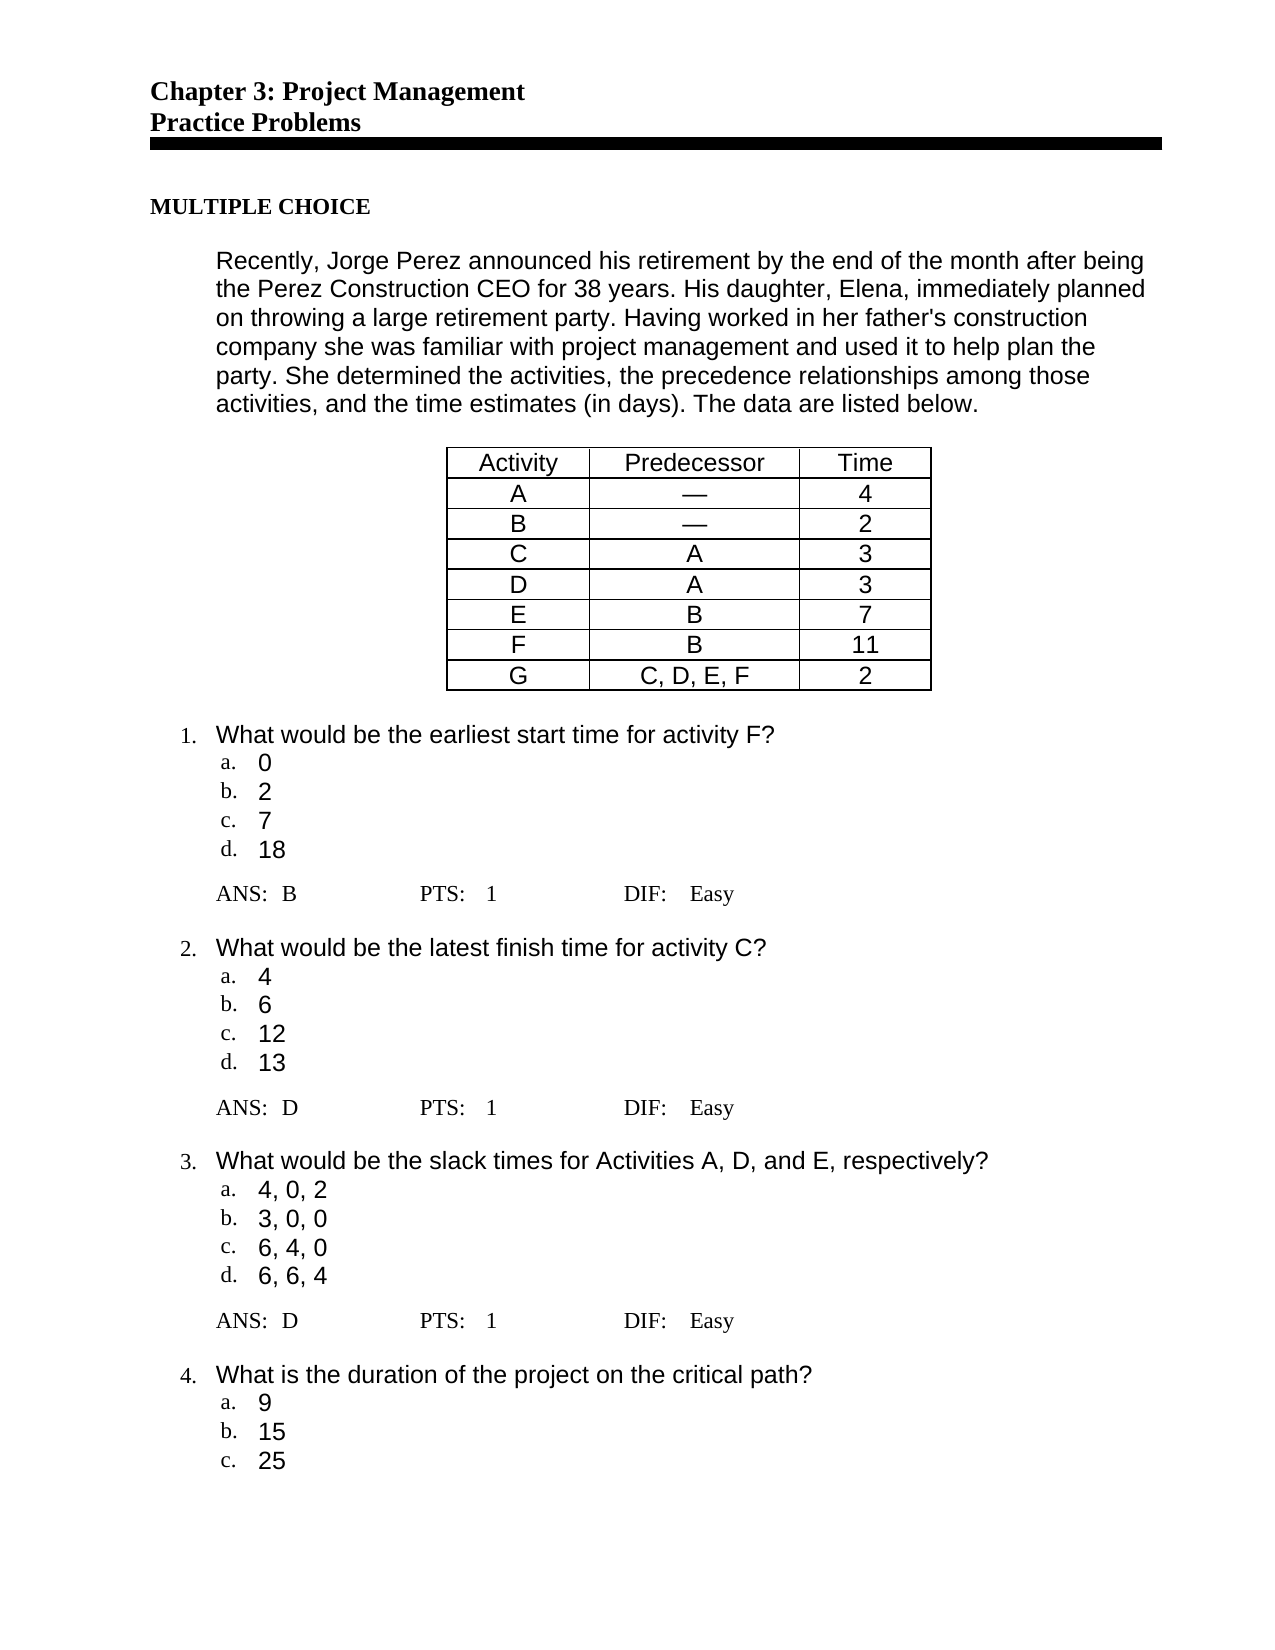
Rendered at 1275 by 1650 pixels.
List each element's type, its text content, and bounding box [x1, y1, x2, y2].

table_cell 7 [253, 806, 1097, 835]
table_cell — [590, 479, 799, 507]
table_header a. [216, 1175, 253, 1204]
table_cell 6, 4, 0 [253, 1233, 1097, 1261]
table_cell F [448, 630, 589, 659]
table_cell 3 [800, 570, 930, 598]
table_cell 6 [253, 991, 1097, 1019]
text ANS: B PTS: 1 DIF: Easy [216, 880, 1162, 907]
table_cell 3 [800, 540, 930, 568]
text MULTIPLE CHOICE [150, 193, 1162, 219]
table_cell c. [216, 806, 253, 835]
table_cell 13 [253, 1048, 1097, 1077]
text 4. What is the duration of the project on the critical path? [150, 1360, 1162, 1388]
table_cell G [448, 661, 589, 689]
table_header 4, 0, 2 [253, 1175, 1097, 1204]
table_cell b. [216, 1204, 253, 1233]
table_cell E [448, 600, 589, 629]
text Recently, Jorge Perez announced his retirement by the end of the month after being the Perez Construction CEO for 38 years. His daughter, Elena, immediately planned on throwing a large retirement party. Having worked in her father's construction company she was familiar with project management and used it to help plan the party. She determined the activities, the precedence relationships among those activities, and the time estimates (in days). The data are listed below. [216, 246, 1162, 418]
table_header 0 [253, 749, 1097, 777]
table_cell B [590, 630, 799, 659]
table_header Activity [448, 448, 589, 477]
table_cell 2 [253, 777, 1097, 806]
table_cell c. [216, 1233, 253, 1261]
table_cell 12 [253, 1019, 1097, 1048]
table_cell c. [216, 1446, 253, 1475]
table_header Predecessor [590, 448, 799, 477]
table_cell d. [216, 1261, 253, 1290]
table_cell 7 [800, 600, 930, 629]
table_cell C, D, E, F [590, 661, 799, 689]
table_header a. [216, 1389, 253, 1417]
table_cell 25 [253, 1446, 1097, 1475]
table_cell A [590, 540, 799, 568]
table_cell 18 [253, 835, 1097, 863]
table_cell 2 [800, 661, 930, 689]
table_header a. [216, 962, 253, 991]
table_cell — [590, 509, 799, 538]
table_cell 6, 6, 4 [253, 1261, 1097, 1290]
table_header Time [800, 448, 930, 477]
text ANS: D PTS: 1 DIF: Easy [216, 1094, 1162, 1120]
table_cell 2 [800, 509, 930, 538]
table_cell C [448, 540, 589, 568]
table_cell b. [216, 777, 253, 806]
table_cell A [590, 570, 799, 598]
text ANS: D PTS: 1 DIF: Easy [216, 1307, 1162, 1333]
table_cell 3, 0, 0 [253, 1204, 1097, 1233]
text Chapter 3: Project Management [150, 75, 1162, 106]
table_cell c. [216, 1019, 253, 1048]
text 1. What would be the earliest start time for activity F? [150, 720, 1162, 748]
table_cell B [590, 600, 799, 629]
table_cell 4 [800, 479, 930, 507]
table_header 9 [253, 1389, 1097, 1417]
table_cell A [448, 479, 589, 507]
text Practice Problems [150, 106, 1162, 137]
table_header a. [216, 749, 253, 777]
table_cell D [448, 570, 589, 598]
table_header 4 [253, 962, 1097, 991]
table_cell d. [216, 835, 253, 863]
table_cell b. [216, 1417, 253, 1446]
table_cell B [448, 509, 589, 538]
table_cell 15 [253, 1417, 1097, 1446]
text 3. What would be the slack times for Activities A, D, and E, respectively? [150, 1146, 1162, 1175]
table_cell d. [216, 1048, 253, 1077]
text 2. What would be the latest finish time for activity C? [150, 933, 1162, 962]
table_cell 11 [800, 630, 930, 659]
table_cell b. [216, 991, 253, 1019]
